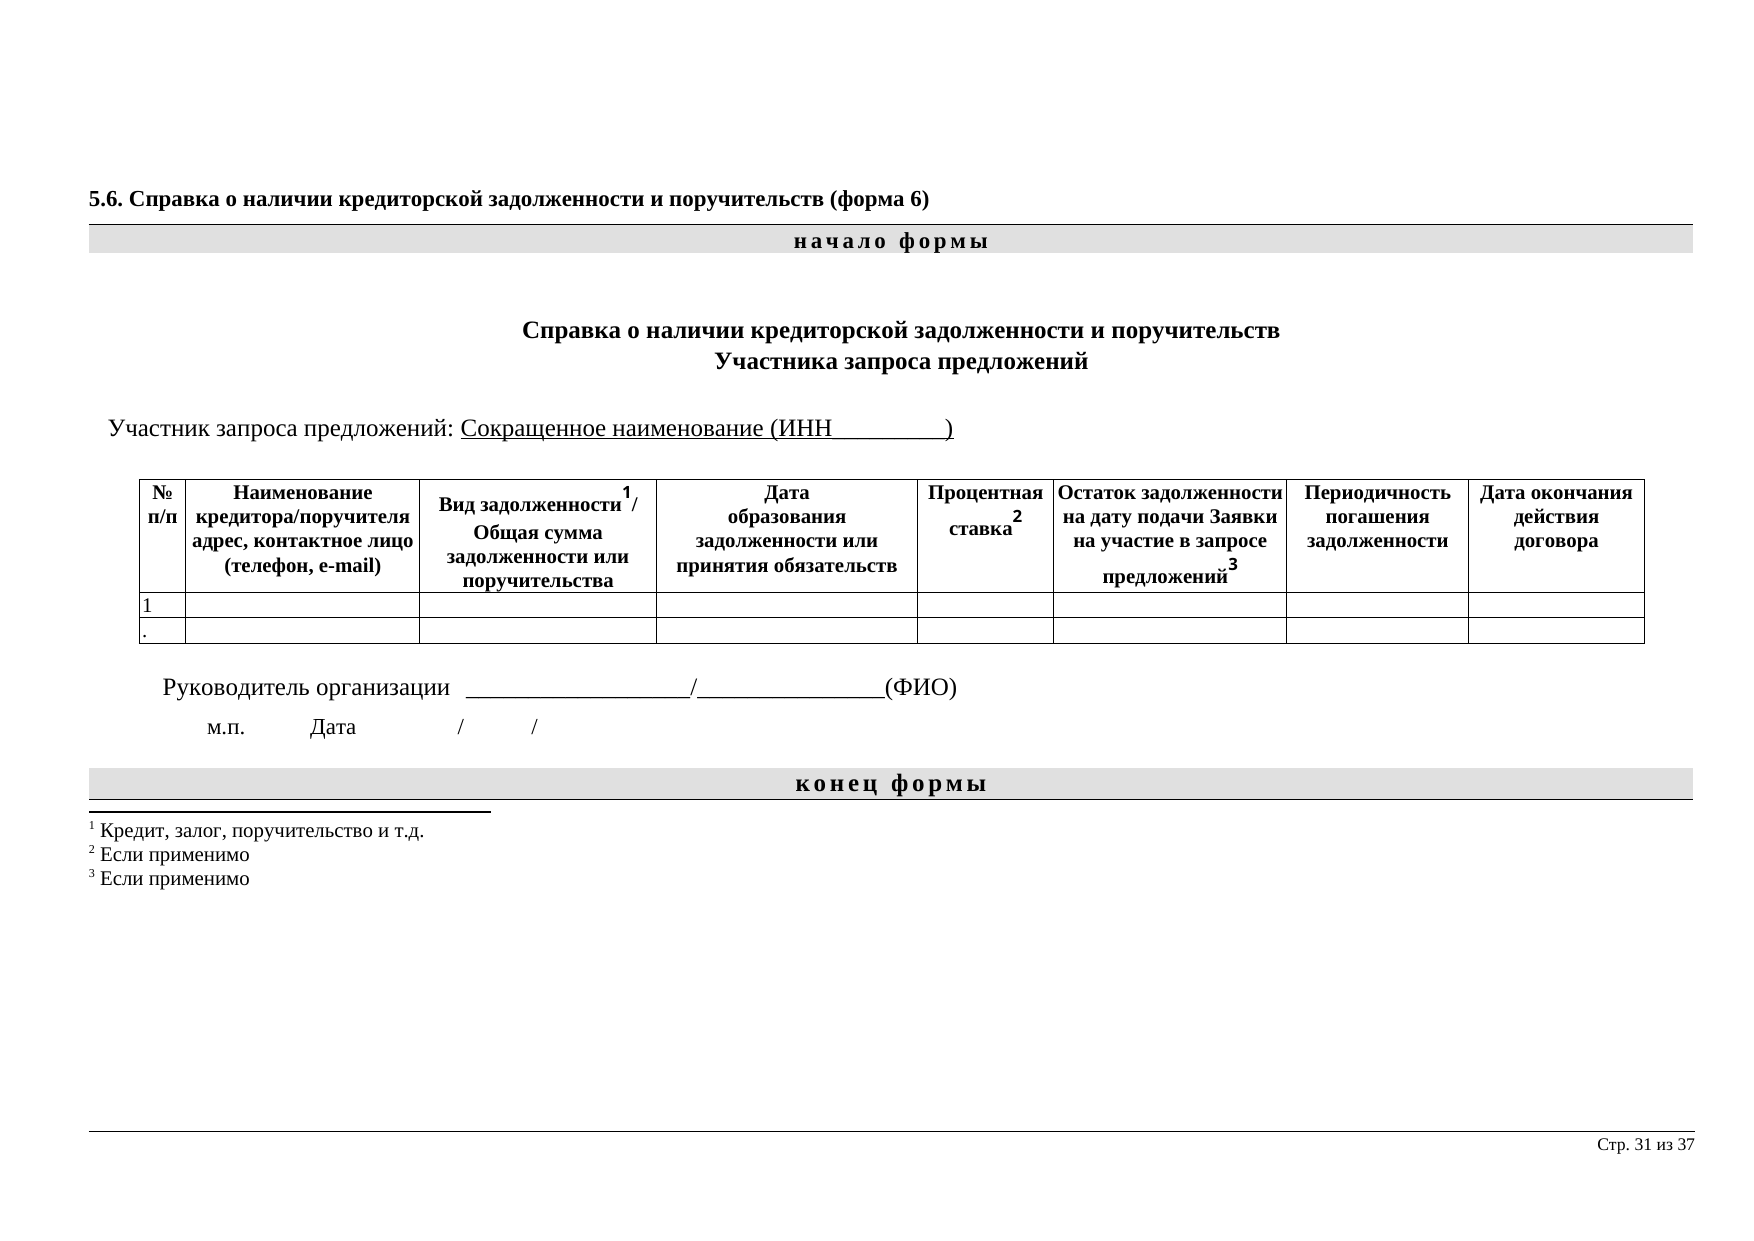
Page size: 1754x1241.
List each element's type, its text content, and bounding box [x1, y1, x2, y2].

table_cell [186, 618, 419, 642]
table_header Вид задолженности/ Общая сумма задолженности или поручительства [420, 480, 656, 592]
text Руководитель организации /_______________(ФИО) [89, 672, 1695, 701]
text м.п. Дата / / [207, 713, 1665, 740]
table_cell [1287, 593, 1468, 617]
text Справка о наличии кредиторской задолженности и поручительств [107, 316, 1695, 344]
table_cell [1054, 618, 1286, 642]
table_header Процентная ставка [918, 480, 1053, 592]
table_cell [1469, 618, 1644, 642]
text начало формы [89, 225, 1693, 253]
subtitle 5.6. Справка о наличии кредиторской задолженности и поручительств (форма 6) [89, 185, 1695, 212]
table_cell [657, 618, 917, 642]
table_header № п/п [140, 480, 185, 592]
table_cell . [140, 618, 185, 642]
table_cell [420, 618, 656, 642]
table_cell [918, 618, 1053, 642]
table_cell [1287, 618, 1468, 642]
table_header Наименование кредитора/поручителя адрес, контактное лицо (телефон, e-mail) [186, 480, 419, 592]
table_header Остаток задолженности на дату подачи Заявки на участие в запросе предложений [1054, 480, 1286, 592]
table_cell 1 [140, 593, 185, 617]
table_header Периодичность погашения задолженности [1287, 480, 1468, 592]
table_cell [1469, 593, 1644, 617]
table_header Дата образования задолженности или принятия обязательств [657, 480, 917, 592]
table_cell [186, 593, 419, 617]
text Участник запроса предложений: Сокращенное наименование (ИНН_________) [107, 413, 1695, 442]
text конец формы [89, 768, 1693, 799]
table_cell [657, 593, 917, 617]
table_cell [420, 593, 656, 617]
table_cell [1054, 593, 1286, 617]
table_header Дата окончания действия договора [1469, 480, 1644, 592]
text Участника запроса предложений [107, 346, 1695, 375]
table_cell [918, 593, 1053, 617]
